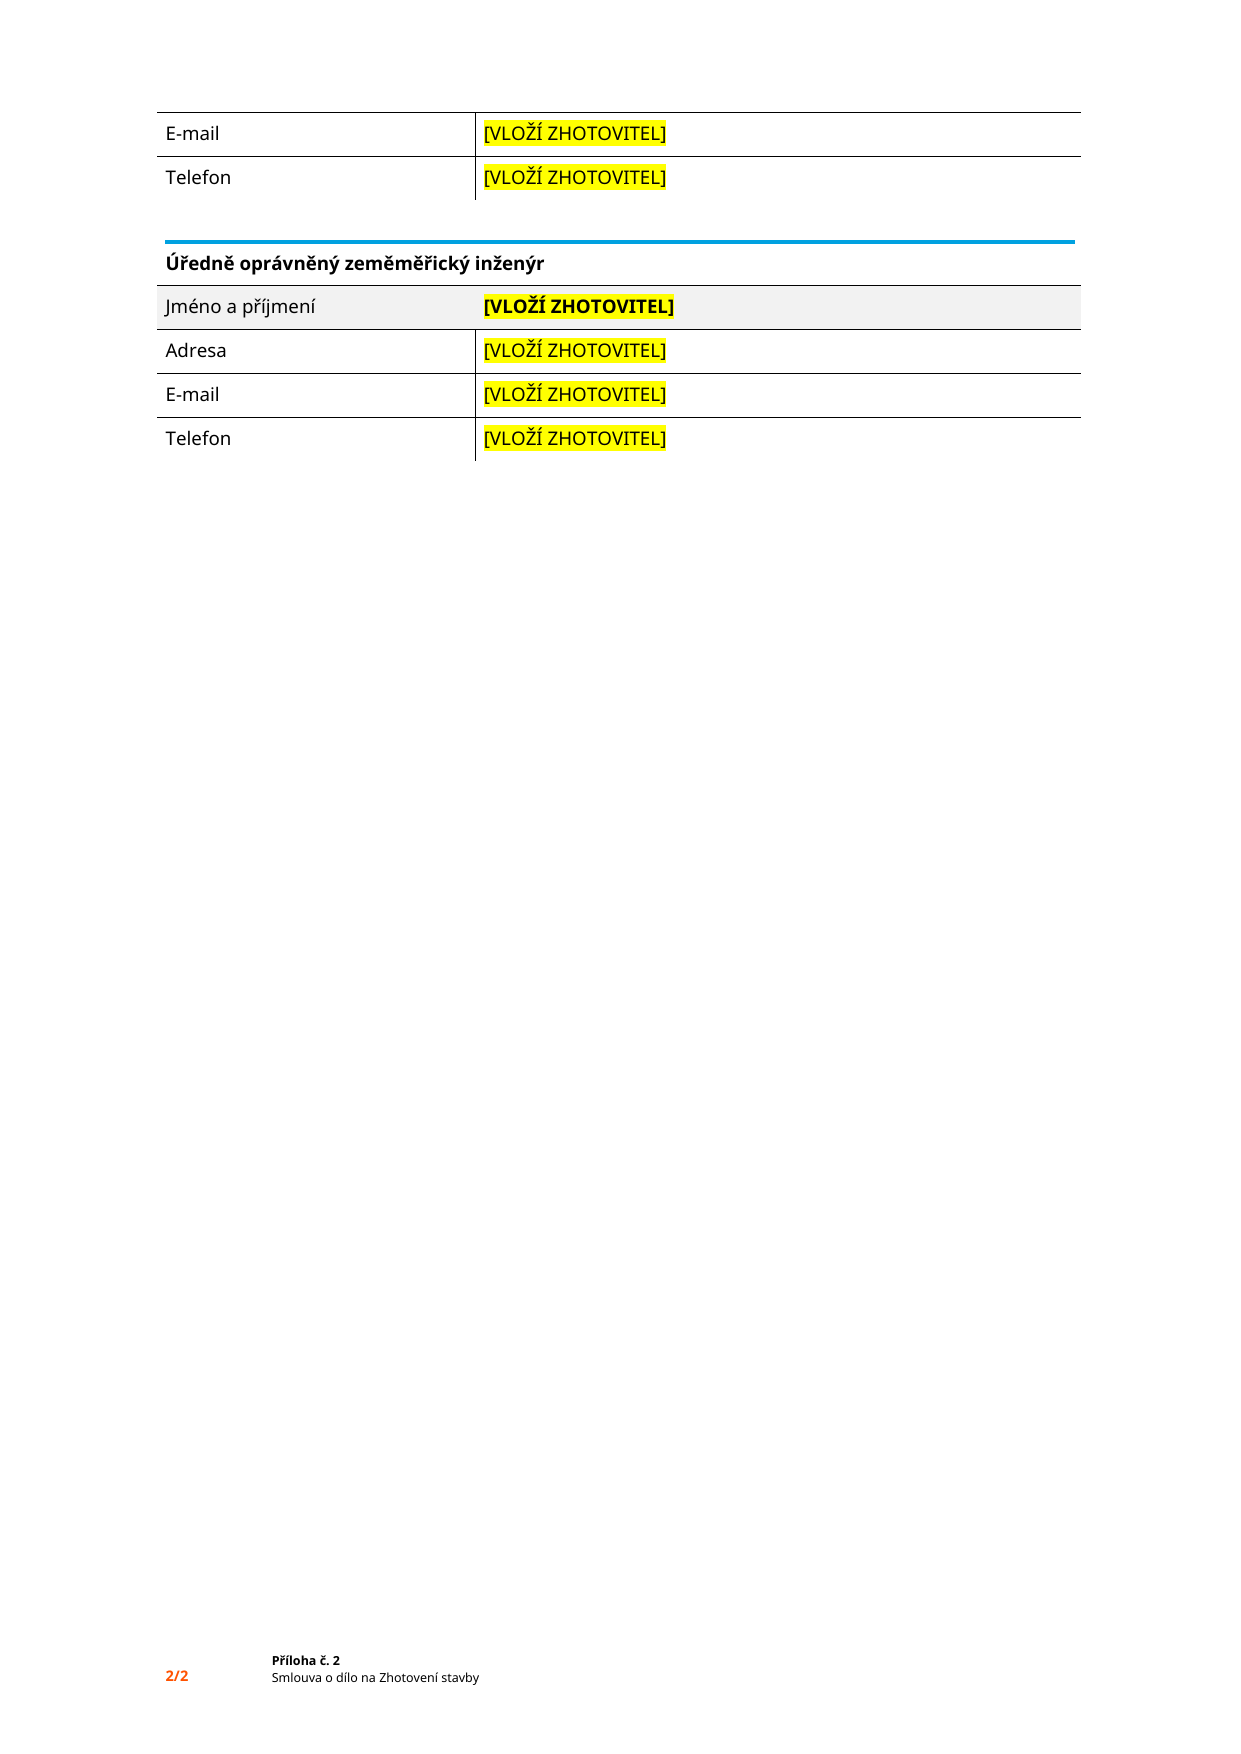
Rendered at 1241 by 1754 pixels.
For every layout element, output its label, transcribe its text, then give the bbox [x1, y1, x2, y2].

table_header Jméno a příjmení [157, 286, 475, 329]
table_cell Telefon [157, 418, 475, 461]
table_header [VLOŽÍ ZHOTOVITEL] [475, 286, 1081, 329]
table_cell Telefon [157, 157, 475, 200]
table_cell E-mail [157, 374, 475, 417]
text Úředně oprávněný zeměměřický inženýr [165, 244, 1075, 275]
table_cell [VLOŽÍ ZHOTOVITEL] [476, 418, 1081, 461]
table_cell E-mail [157, 113, 475, 156]
table_cell [VLOŽÍ ZHOTOVITEL] [476, 157, 1081, 200]
table_cell [VLOŽÍ ZHOTOVITEL] [476, 330, 1081, 373]
table_cell [VLOŽÍ ZHOTOVITEL] [476, 374, 1081, 417]
table_cell [VLOŽÍ ZHOTOVITEL] [476, 113, 1081, 156]
table_cell Adresa [157, 330, 475, 373]
